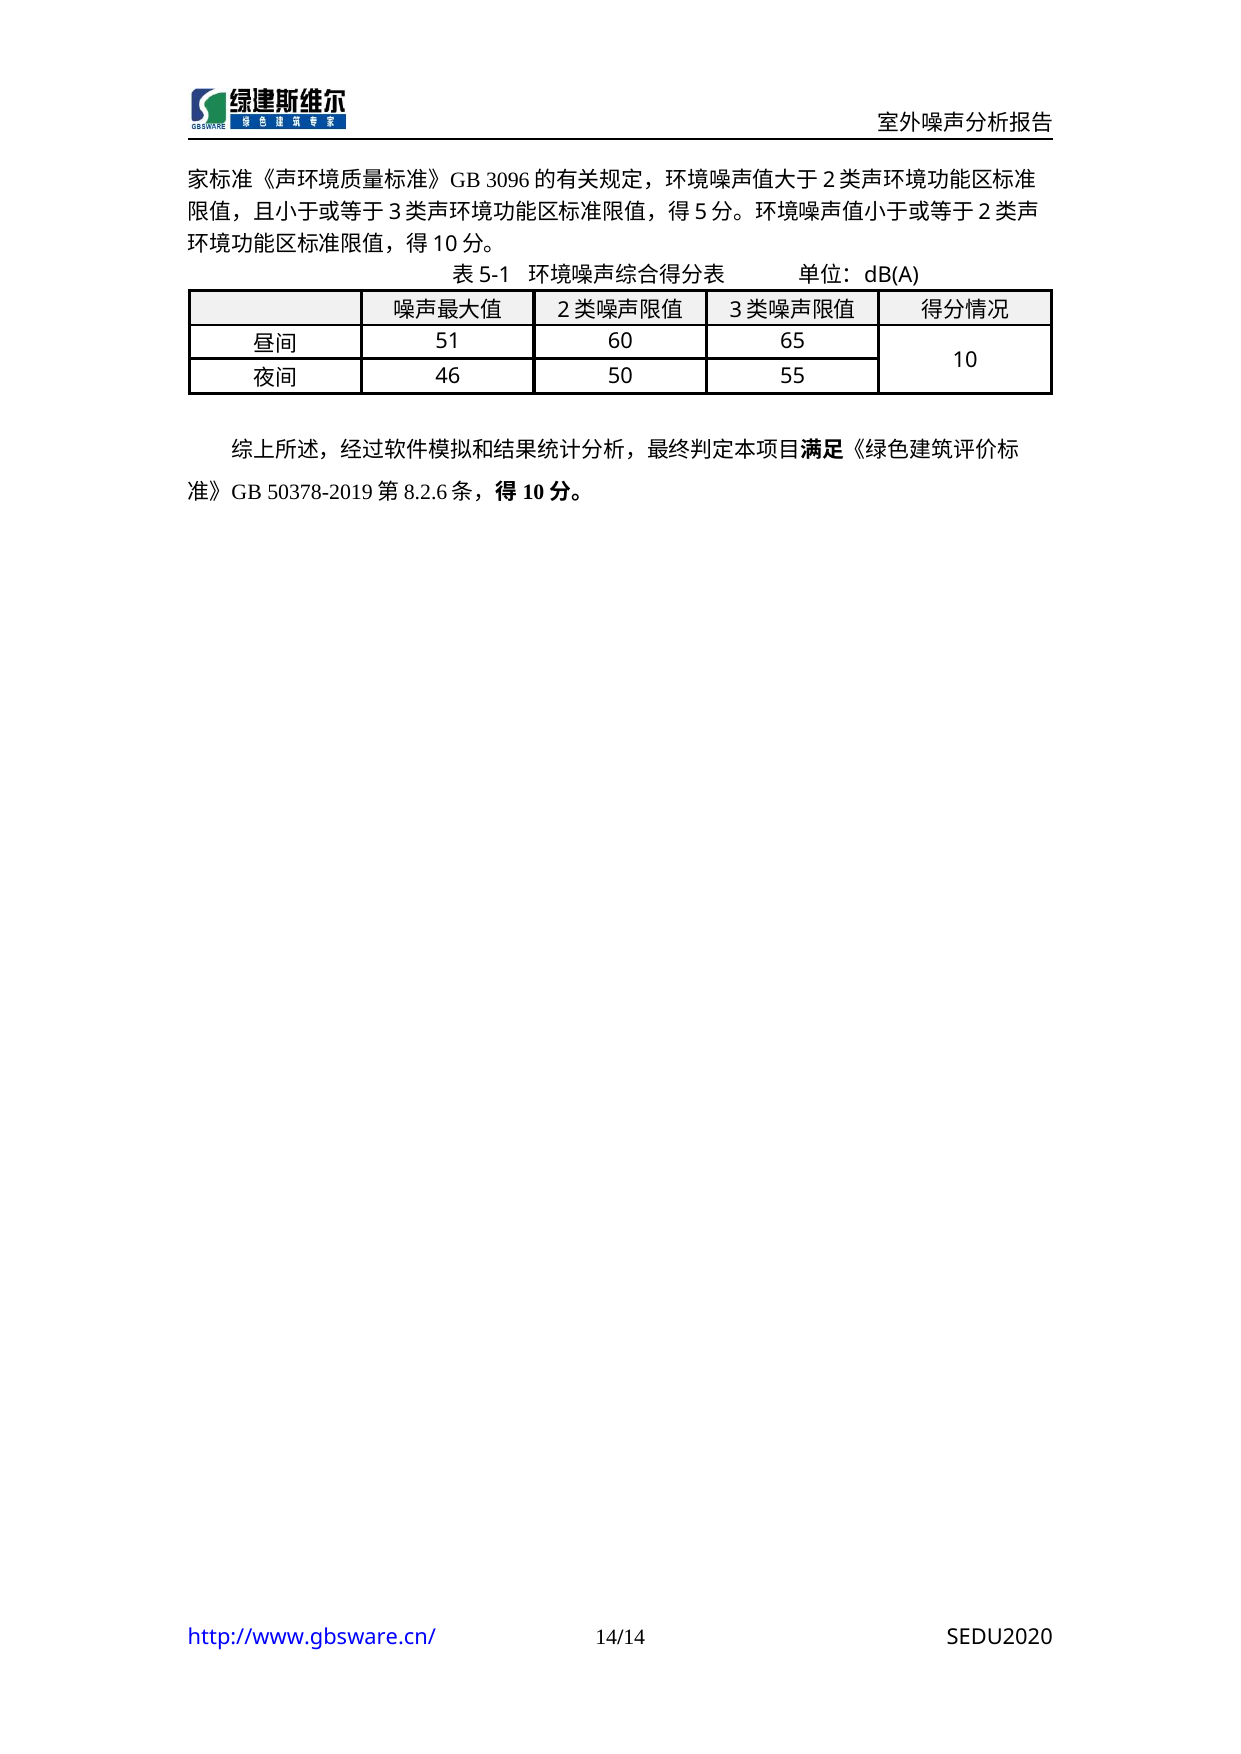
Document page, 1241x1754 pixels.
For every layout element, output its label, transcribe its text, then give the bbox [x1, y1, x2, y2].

text 综上所述，经过软件模拟和结果统计分析，最终判定本项目满足《绿色建筑评价标准》GB 50378-2019第8.2.6条，得 10 分。 [187, 424, 1053, 507]
table_cell 65 [708, 326, 877, 357]
table_cell 50 [536, 360, 705, 392]
table_header [191, 292, 360, 324]
table_header 3类噪声限值 [708, 292, 877, 324]
table_cell 夜间 [191, 360, 360, 392]
picture [187, 88, 347, 130]
table_cell 10 [880, 326, 1050, 392]
table_header 得分情况 [880, 292, 1050, 324]
table_cell 46 [363, 360, 532, 392]
table_cell 昼间 [191, 326, 360, 357]
table_header 噪声最大值 [363, 292, 532, 324]
table_cell 60 [536, 326, 705, 357]
table_header 2类噪声限值 [536, 292, 705, 324]
text 表5-1 环境噪声综合得分表 单位：dB(A) [187, 257, 1053, 289]
table_cell 51 [363, 326, 532, 357]
table_cell 55 [708, 360, 877, 392]
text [187, 162, 1053, 257]
